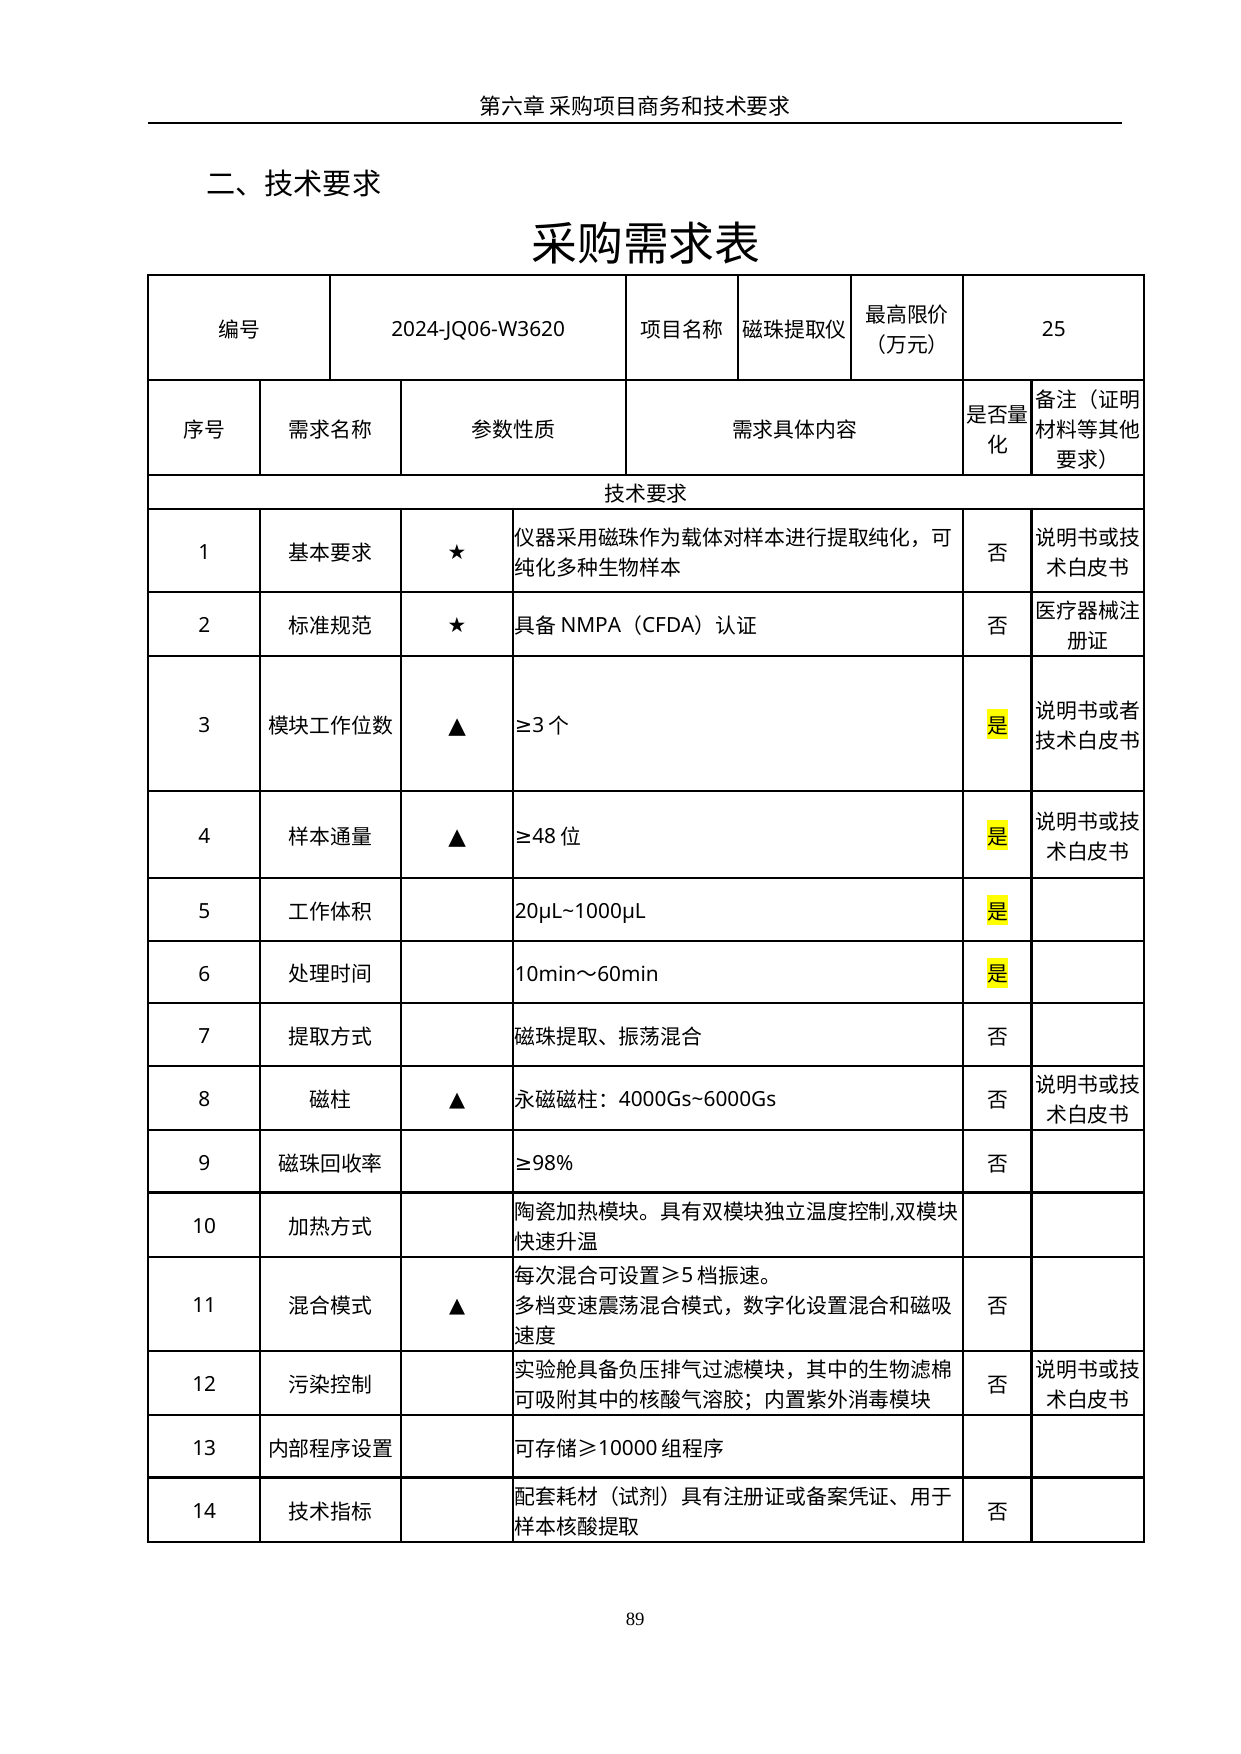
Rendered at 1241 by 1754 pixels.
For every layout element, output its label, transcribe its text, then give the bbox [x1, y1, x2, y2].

table_cell 否 [964, 1131, 1030, 1191]
table_cell 实验舱具备负压排气过滤模块，其中的生物滤棉可吸附其中的核酸气溶胶；内置紫外消毒模块 [514, 1352, 962, 1414]
table_cell [402, 879, 512, 940]
table_cell 医疗器械注册证 [1033, 593, 1143, 655]
table_cell [402, 1131, 512, 1191]
table_cell 8 [149, 1067, 259, 1129]
table_cell 需求具体内容 [627, 381, 962, 474]
table_cell ★ [402, 593, 512, 655]
table_cell 配套耗材（试剂）具有注册证或备案凭证、用于样本核酸提取 [514, 1479, 962, 1541]
table_cell 磁珠提取仪 [739, 276, 850, 379]
table_cell [402, 1004, 512, 1065]
table_header 采购需求表 [148, 206, 1144, 274]
table_cell [1033, 942, 1143, 1002]
table_cell ≥3个 [514, 657, 962, 790]
table_cell [402, 1194, 512, 1256]
table_cell 20μL~1000μL [514, 879, 962, 940]
table_cell 处理时间 [261, 942, 400, 1002]
table_cell 磁珠提取、振荡混合 [514, 1004, 962, 1065]
table_cell ▲ [402, 792, 512, 877]
table_cell 加热方式 [261, 1194, 400, 1256]
table_cell 污染控制 [261, 1352, 400, 1414]
table_cell [1033, 1131, 1143, 1191]
table_cell 每次混合可设置≥5档振速。 多档变速震荡混合模式，数字化设置混合和磁吸速度 [514, 1258, 962, 1350]
table_cell 2 [149, 593, 259, 655]
table_cell 内部程序设置 [261, 1416, 400, 1476]
table_cell 5 [149, 879, 259, 940]
table_cell 6 [149, 942, 259, 1002]
table_cell 技术要求 [149, 476, 1143, 507]
table_cell ▲ [402, 1258, 512, 1350]
table_cell 是 [964, 792, 1030, 877]
table_cell 永磁磁柱：4000Gs~6000Gs [514, 1067, 962, 1129]
table_cell 否 [964, 1004, 1030, 1065]
table_cell 说明书或技术白皮书 [1033, 1352, 1143, 1414]
table_cell 模块工作位数 [261, 657, 400, 790]
table_cell ★ [402, 510, 512, 591]
table_cell 需求名称 [261, 381, 400, 474]
table_cell [1033, 1258, 1143, 1350]
table_cell [1033, 1479, 1143, 1541]
table_cell 基本要求 [261, 510, 400, 591]
table_cell 说明书或技术白皮书 [1033, 510, 1143, 591]
table_cell 混合模式 [261, 1258, 400, 1350]
table_cell 是 [964, 657, 1030, 790]
table_cell ≥48位 [514, 792, 962, 877]
table_cell [1033, 879, 1143, 940]
table_cell 否 [964, 593, 1030, 655]
table_cell [1033, 1416, 1143, 1476]
table_cell 磁珠回收率 [261, 1131, 400, 1191]
table_cell 序号 [149, 381, 259, 474]
table_cell 1 [149, 510, 259, 591]
table_cell [1033, 1194, 1143, 1256]
table_cell 12 [149, 1352, 259, 1414]
table_cell 参数性质 [402, 381, 625, 474]
table_cell 否 [964, 1352, 1030, 1414]
table_cell 14 [149, 1479, 259, 1541]
table_cell 仪器采用磁珠作为载体对样本进行提取纯化，可纯化多种生物样本 [514, 510, 962, 591]
table_cell 25 [964, 276, 1143, 379]
table_cell 10min～60min [514, 942, 962, 1002]
table_cell 陶瓷加热模块。具有双模块独立温度控制,双模块快速升温 [514, 1194, 962, 1256]
table_cell 标准规范 [261, 593, 400, 655]
table_cell 工作体积 [261, 879, 400, 940]
table_cell 13 [149, 1416, 259, 1476]
table_cell 否 [964, 510, 1030, 591]
table_cell 9 [149, 1131, 259, 1191]
table_cell [1033, 1004, 1143, 1065]
table_cell ≥98% [514, 1131, 962, 1191]
table_cell [964, 1416, 1030, 1476]
table_cell 7 [149, 1004, 259, 1065]
table_cell 是 [964, 942, 1030, 1002]
table_cell ▲ [402, 1067, 512, 1129]
table_cell 可存储≥10000组程序 [514, 1416, 962, 1476]
table_cell 具备NMPA（CFDA）认证 [514, 593, 962, 655]
table_cell 3 [149, 657, 259, 790]
table_cell 提取方式 [261, 1004, 400, 1065]
table_cell 2024-JQ06-W3620 [331, 276, 625, 379]
table_cell 否 [964, 1067, 1030, 1129]
table_cell 技术指标 [261, 1479, 400, 1541]
table_cell [964, 1194, 1030, 1256]
table_cell 否 [964, 1258, 1030, 1350]
table_cell [402, 1352, 512, 1414]
table_cell 否 [964, 1479, 1030, 1541]
table_cell 样本通量 [261, 792, 400, 877]
table_cell ▲ [402, 657, 512, 790]
table_cell 10 [149, 1194, 259, 1256]
table_cell 备注（证明材料等其他要求） [1033, 381, 1143, 474]
table_cell 是 [964, 879, 1030, 940]
table_cell [402, 1416, 512, 1476]
table_cell 是否量化 [964, 381, 1030, 474]
table_cell 说明书或技术白皮书 [1033, 792, 1143, 877]
table_cell 项目名称 [627, 276, 737, 379]
table_cell 4 [149, 792, 259, 877]
table_cell 11 [149, 1258, 259, 1350]
table_cell 说明书或者技术白皮书 [1033, 657, 1143, 790]
table_cell 编号 [149, 276, 329, 379]
table_cell 磁柱 [261, 1067, 400, 1129]
table_cell 说明书或技术白皮书 [1033, 1067, 1143, 1129]
table_cell [402, 942, 512, 1002]
table_cell [402, 1479, 512, 1541]
table_cell 最高限价（万元） [852, 276, 962, 379]
subtitle 二、技术要求 [148, 148, 1122, 206]
